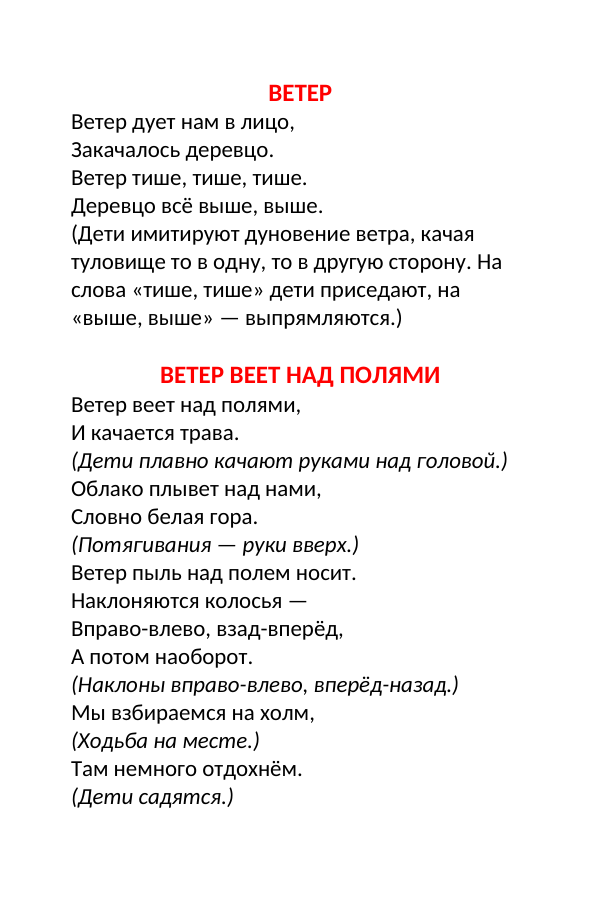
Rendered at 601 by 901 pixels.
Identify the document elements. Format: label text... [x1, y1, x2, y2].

text Мы взбираемся на холм, [71, 698, 529, 726]
text И качается трава. [71, 418, 529, 446]
text ВЕТЕР [71, 77, 529, 107]
text Словно белая гора. [71, 502, 529, 530]
text (Наклоны вправо-влево, вперёд-назад.) [71, 670, 529, 698]
text Там немного отдохнём. [71, 754, 529, 782]
text Ветер тише, тише, тише. [71, 163, 529, 191]
text (Дети плавно качают руками над головой.) [71, 446, 529, 474]
text ВЕТЕР ВЕЕТ НАД ПОЛЯМИ [71, 359, 529, 390]
text Облако плывет над нами, [71, 474, 529, 502]
text (Потягивания — руки вверх.) [71, 530, 529, 558]
text А потом наоборот. [71, 642, 529, 670]
text Ветер дует нам в лицо, [71, 107, 529, 135]
text Наклоняются колосья — [71, 586, 529, 614]
text (Ходьба на месте.) [71, 726, 529, 754]
text Деревцо всё выше, выше. [71, 191, 529, 219]
text Вправо-влево, взад-вперёд, [71, 614, 529, 642]
text (Дети садятся.) [71, 782, 529, 810]
text Ветер пыль над полем носит. [71, 558, 529, 586]
text (Дети имитируют дуновение ветра, качая туловище то в одну, то в другую сторону. На слова «тише, тише» дети приседают, на «выше, выше» — выпрямляются.) [71, 219, 529, 331]
text Закачалось деревцо. [71, 135, 529, 163]
text Ветер веет над полями, [71, 390, 529, 418]
